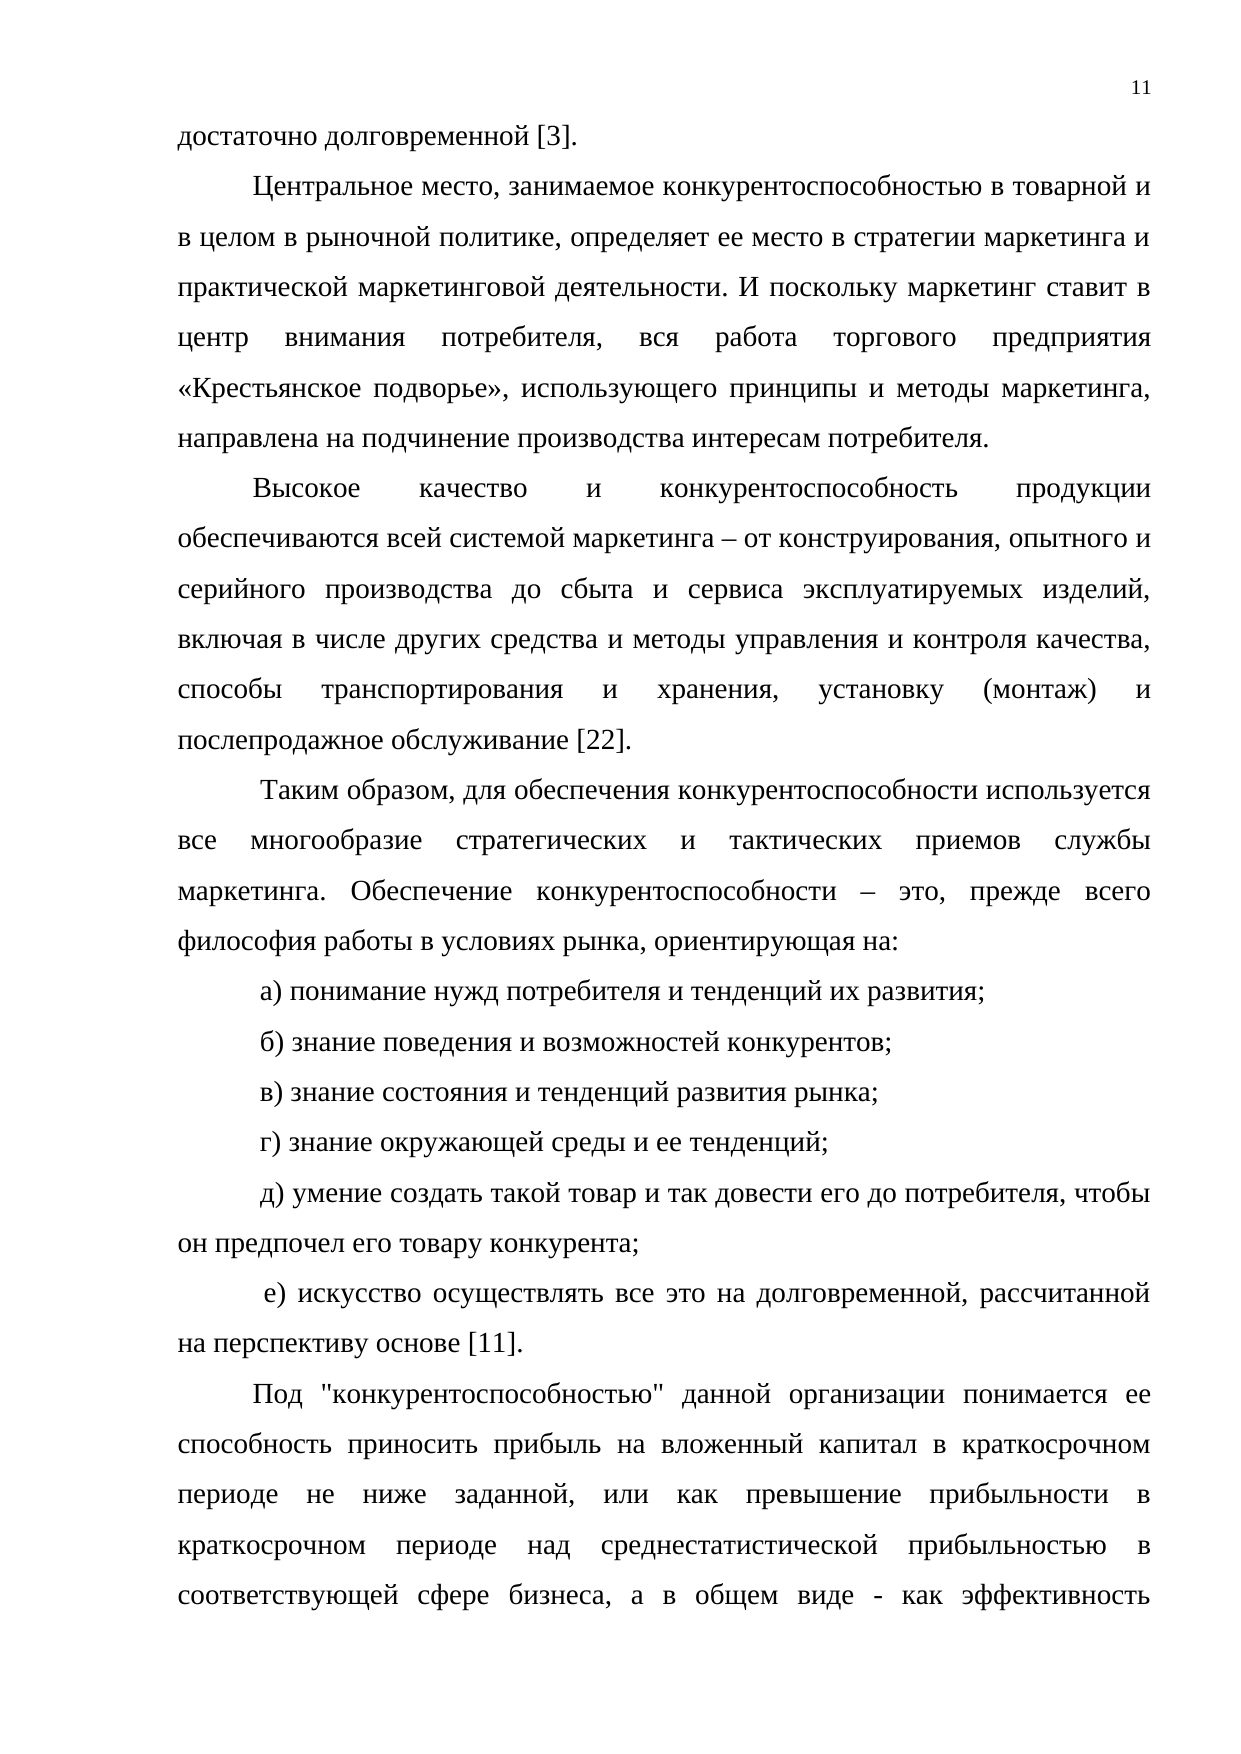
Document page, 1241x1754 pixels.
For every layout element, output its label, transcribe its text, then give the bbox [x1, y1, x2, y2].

text в) знание состояния и тенденций развития рынка; [177, 1074, 1152, 1108]
text Таким образом, для обеспечения конкурентоспособности используется все многообразие стратегических и тактических приемов службы маркетинга. Обеспечение конкурентоспособности – это, прежде всего философия работы в условиях рынка, ориентирующая на: [177, 772, 1152, 957]
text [177, 1376, 1152, 1611]
text е) искусство осуществлять все это на долговременной, рассчитанной на перспективу основе [11]. [177, 1275, 1152, 1359]
text д) умение создать такой товар и так довести его до потребителя, чтобы он предпочел его товару конкурента; [177, 1175, 1152, 1258]
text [177, 118, 1152, 152]
text г) знание окружающей среды и ее тенденций; [177, 1124, 1152, 1158]
text б) знание поведения и возможностей конкурентов; [177, 1024, 1152, 1057]
text Центральное место, занимаемое конкурентоспособностью в товарной и в целом в рыночной политике, определяет ее место в стратегии маркетинга и практической маркетинговой деятельности. И поскольку маркетинг ставит в центр внимания потребителя, вся работа торгового предприятия «Крестьянское подворье», использующего принципы и методы маркетинга, направлена на подчинение производства интересам потребителя. [177, 168, 1152, 453]
text а) понимание нужд потребителя и тенденций их развития; [177, 973, 1152, 1007]
text Высокое качество и конкурентоспособность продукции обеспечиваются всей системой маркетинга – от конструирования, опытного и серийного производства до сбыта и сервиса эксплуатируемых изделий, включая в числе других средства и методы управления и контроля качества, способы транспортирования и хранения, установку (монтаж) и послепродажное обслуживание [22]. [177, 470, 1152, 755]
